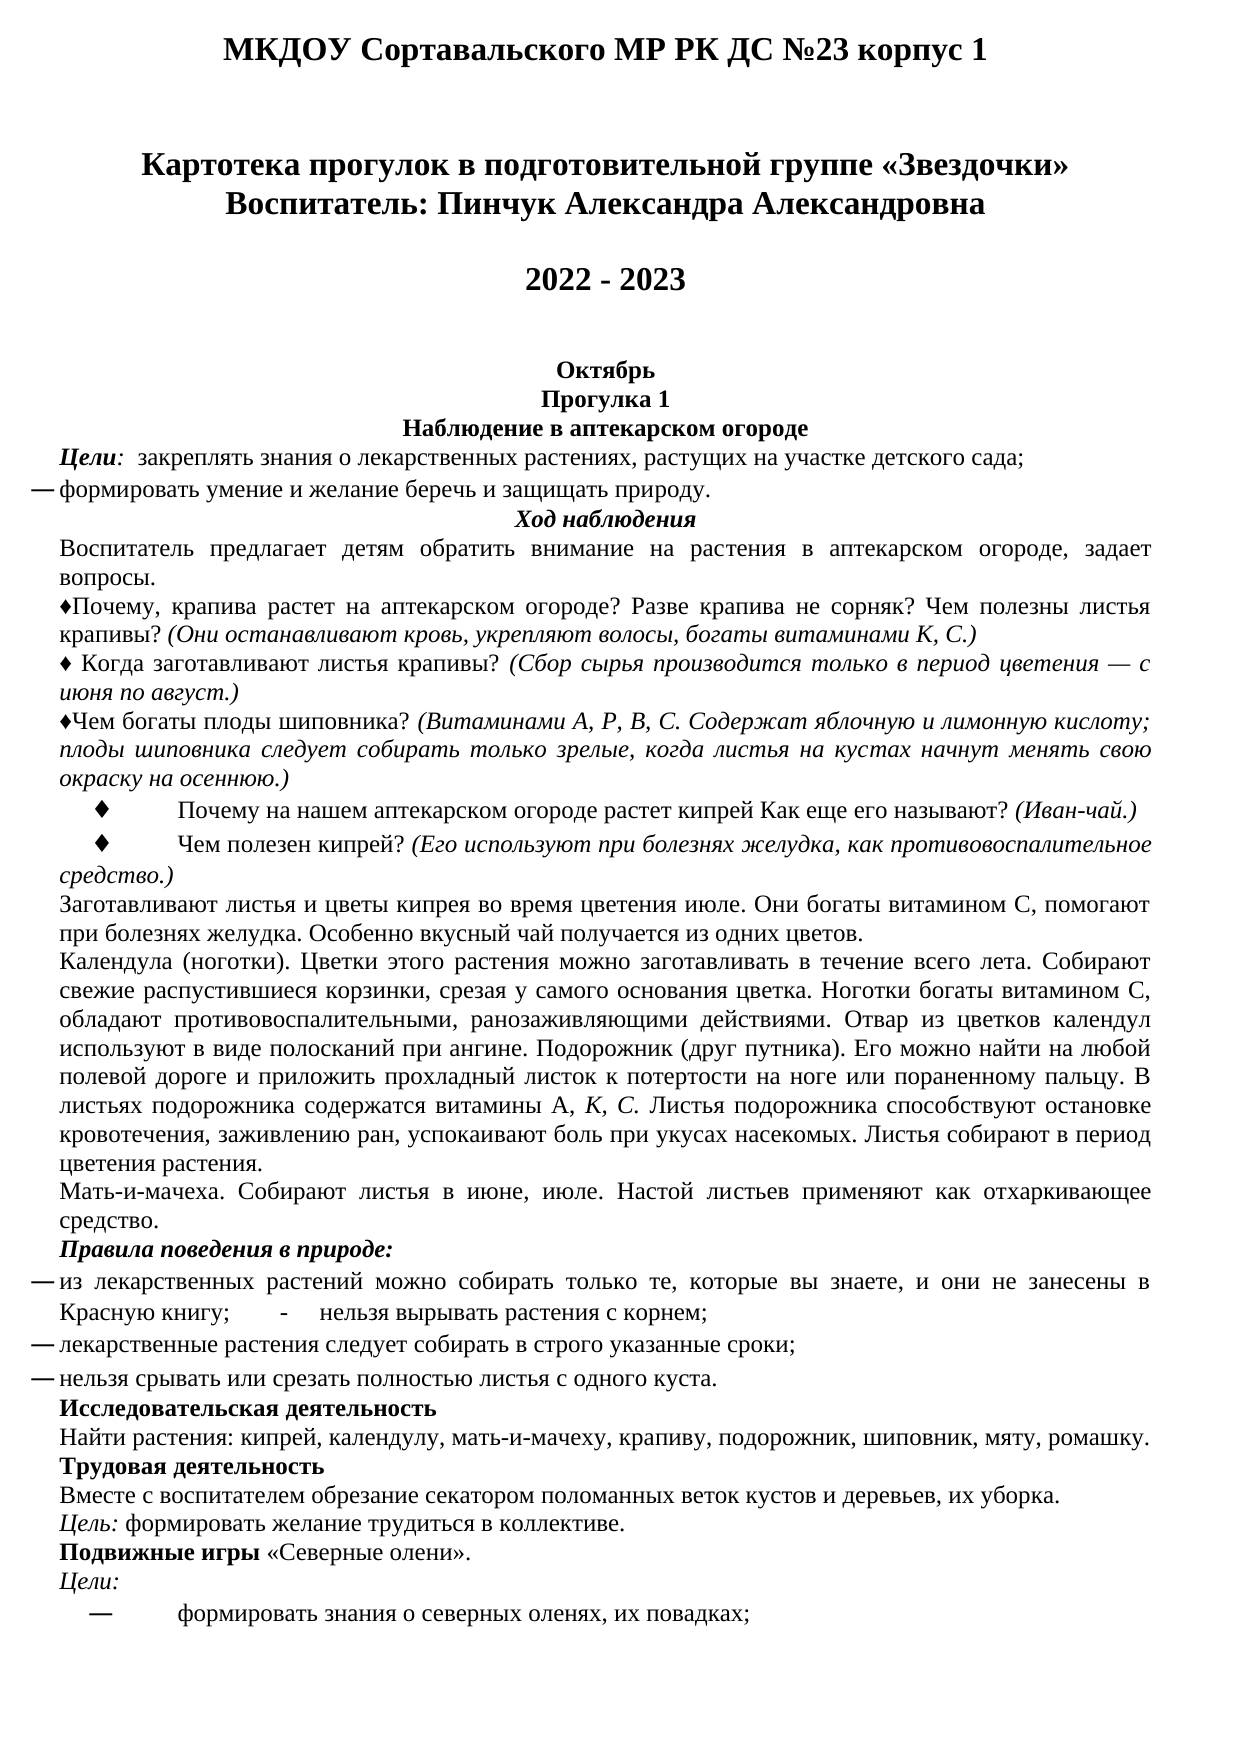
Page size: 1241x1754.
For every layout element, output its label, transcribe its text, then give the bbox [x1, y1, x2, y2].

text Наблюдение в аптекарском огороде [59, 413, 1152, 442]
text Цели: закреплять знания о лекарственных растениях, растущих на участке детского сада; [59, 442, 1152, 470]
text Трудовая деятельность [59, 1451, 1152, 1480]
text Исследовательская деятельность [59, 1393, 1152, 1422]
text Воспитатель: Пинчук Александра Александровна [59, 183, 1152, 221]
list формировать умение и желание беречь и защищать природу. [30, 470, 1152, 504]
text Календула (ноготки). Цветки этого растения можно заготавливать в течение всего лета. Собирают свежие распустившиеся корзинки, срезая у самого основания цветка. Ноготки богаты витамином С, обладают противовоспалительными, ранозаживляющими действиями. Отвар из цветков календул используют в виде полосканий при ангине. Подорожник (друг путника). Его можно найти на любой полевой дороге и приложить прохладный листок к потертости на ноге или пораненному пальцу. В листьях подорожника содержатся витамины А, К, С. Листья подорожника способствуют остановке кровотечения, заживлению ран, успокаивают боль при укусах насекомых. Листья собирают в период цветения растения. [59, 946, 1152, 1176]
text Цели: [59, 1566, 1152, 1595]
text Цель: формировать желание трудиться в коллективе. [59, 1508, 1152, 1537]
text Подвижные игры «Северные олени». [59, 1537, 1152, 1566]
text Мать-и-мачеха. Собирают листья в июне, июле. Настой листьев применяют как отхаркивающее средство. [59, 1176, 1152, 1234]
text Заготавливают листья и цветы кипрея во время цветения июле. Они богаты витамином С, помогают при болезнях желудка. Особенно вкусный чай получается из одних цветов. [59, 889, 1152, 946]
text Октябрь [59, 355, 1152, 384]
text ♦ Когда заготавливают листья крапивы? (Сбор сырья производится только в период цветения — с июня по август.) [59, 648, 1152, 706]
list Чем полезен кипрей? (Его используют при болезнях желудка, как противовоспалительное средство.) [59, 826, 1152, 889]
text Вместе с воспитателем обрезание секатором поломанных веток кустов и деревьев, их уборка. [59, 1480, 1152, 1508]
text Правила поведения в природе: [59, 1234, 1152, 1263]
text ♦Почему, крапива растет на аптекарском огороде? Разве крапива не сорняк? Чем полезны листья крапивы? (Они останавливают кровь, укрепляют волосы, богаты витаминами К, С.) [59, 591, 1152, 648]
list формировать знания о северных оленях, их повадках; [59, 1595, 1152, 1629]
text ♦Чем богаты плоды шиповника? (Витаминами А, Р, В, С. Содержат яблочную и лимонную кислоту; плоды шиповника следует собирать только зрелые, когда листья на кустах начнут менять свою окраску на осеннюю.) [59, 706, 1152, 792]
text Найти растения: кипрей, календулу, мать-и-мачеху, крапиву, подорожник, шиповник, мяту, ромашку. [59, 1422, 1152, 1451]
list лекарственные растения следует собирать в строго указанные сроки; [30, 1325, 1152, 1359]
list нельзя срывать или срезать полностью листья с одного куста. [30, 1359, 1152, 1393]
text Прогулка 1 [59, 384, 1152, 413]
text Ход наблюдения [59, 504, 1152, 533]
text 2022 - 2023 [59, 259, 1152, 298]
list из лекарственных растений можно собирать только те, которые вы знаете, и они не занесены в Красную книгу; - нельзя вырывать растения с корнем; [30, 1263, 1152, 1325]
text Картотека прогулок в подготовительной группе «Звездочки» [59, 144, 1152, 183]
list Почему на нашем аптекарском огороде растет кипрей Как еще его называют? (Иван-чай.) [59, 792, 1152, 826]
text МКДОУ Сортавальского МР РК ДС №23 корпус 1 [59, 29, 1152, 68]
text Воспитатель предлагает детям обратить внимание на растения в аптекарском огороде, задает вопросы. [59, 533, 1152, 591]
